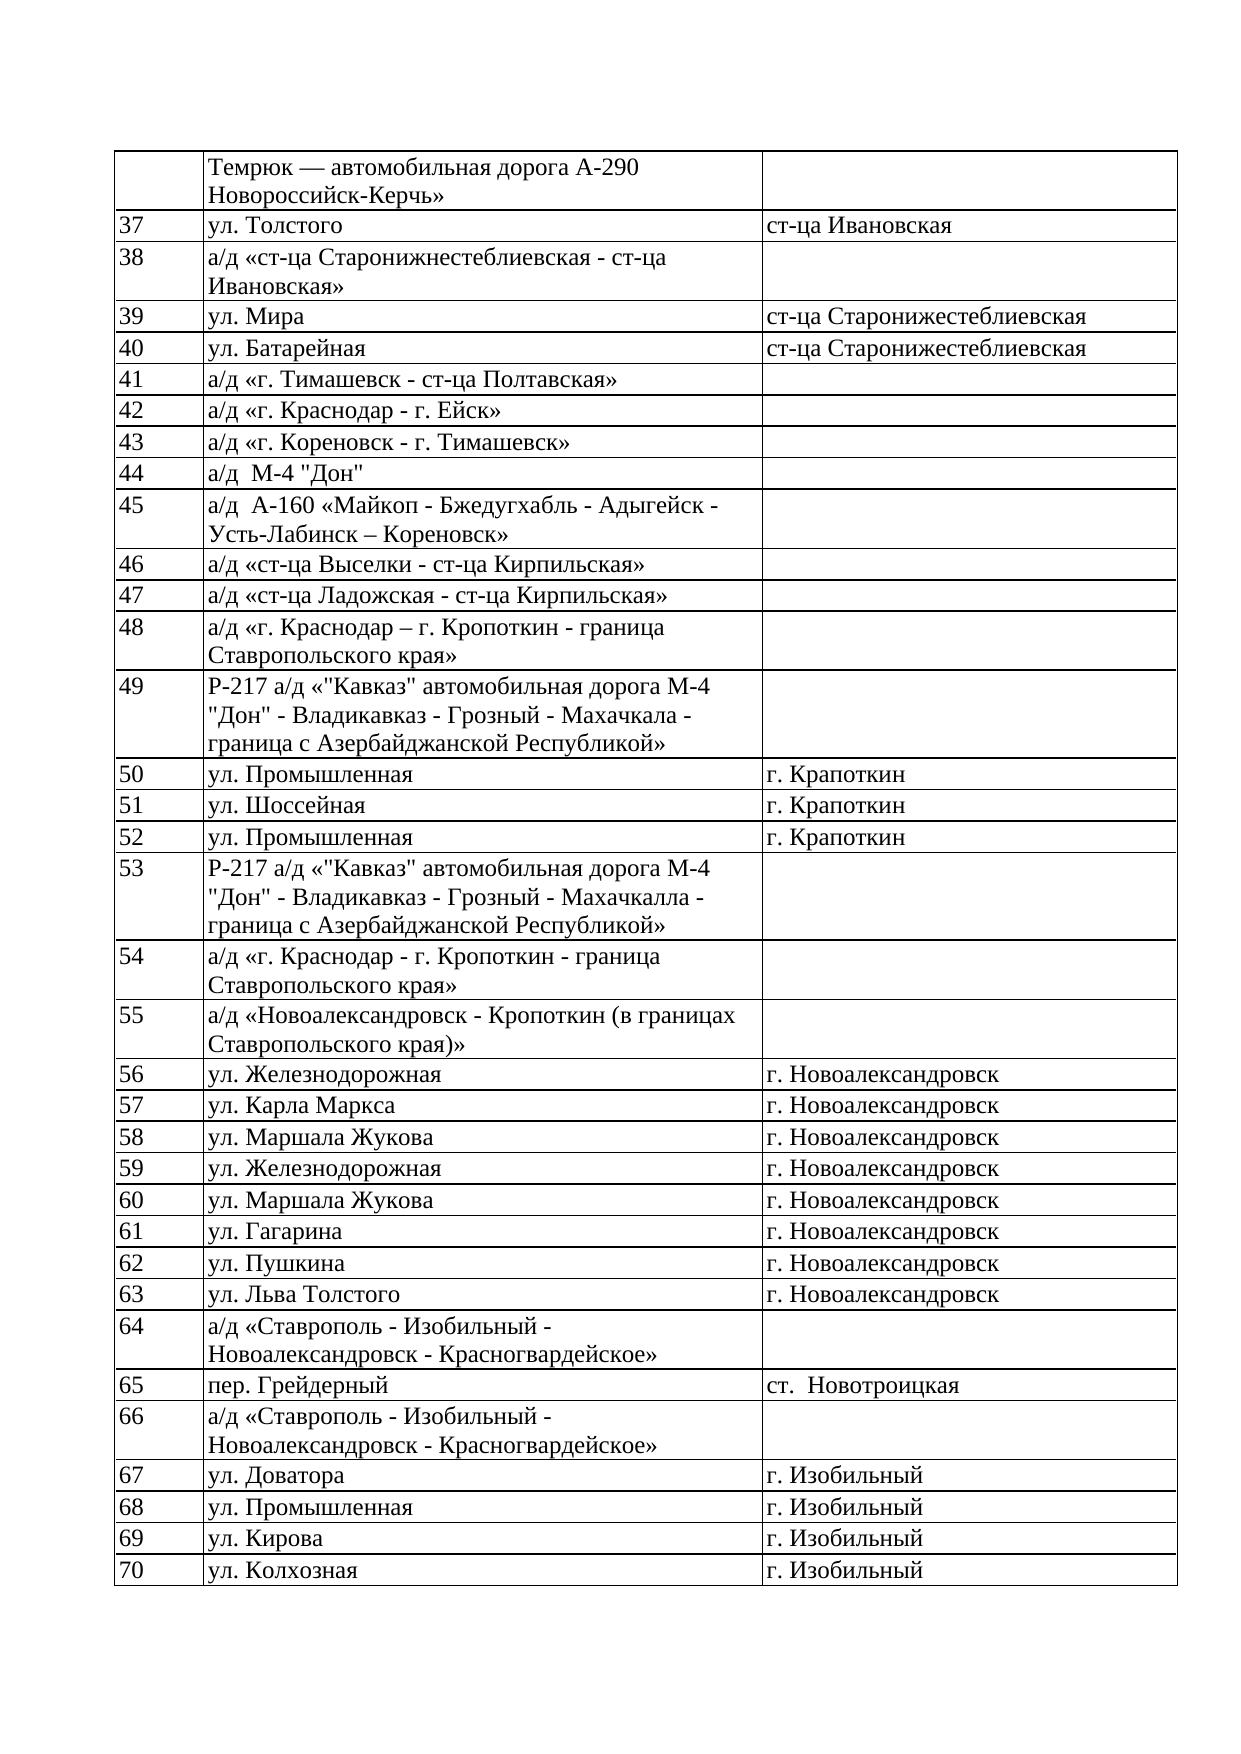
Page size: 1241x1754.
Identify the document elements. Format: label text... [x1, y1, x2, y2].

table_cell г. Крапоткин [763, 820, 1177, 852]
table_cell 48 [115, 611, 203, 669]
table_cell а/д «Ставрополь - Изобильный - Новоалександровск - Красногвардейское» [204, 1311, 762, 1368]
table_cell г. Новоалександровск [763, 1152, 1177, 1183]
table_cell а/д «ст-ца Старонижнестеблиевская - ст-ца Ивановская» [204, 242, 762, 299]
table_cell 57 [115, 1090, 203, 1120]
table_cell [763, 152, 1177, 209]
table_cell 67 [115, 1460, 203, 1490]
table_cell [763, 488, 1177, 547]
table_cell г. Новоалександровск [763, 1246, 1177, 1278]
table_cell 61 [115, 1216, 203, 1246]
table_cell 43 [115, 426, 203, 457]
table_cell г. Изобильный [763, 1553, 1177, 1584]
table_cell ул. Промышленная [204, 759, 762, 789]
table_cell г. Новоалександровск [763, 1278, 1177, 1309]
table_cell 54 [115, 940, 203, 998]
table_cell 47 [115, 580, 203, 610]
table_cell ул. Мира [204, 301, 762, 331]
table_cell а/д «г. Краснодар - г. Ейск» [204, 396, 762, 425]
table_cell 37 [115, 210, 203, 241]
table_cell [763, 457, 1177, 488]
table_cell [204, 1401, 762, 1459]
table_cell ул. Доватора [204, 1460, 762, 1490]
table_cell г. Крапоткин [763, 757, 1177, 789]
table_cell ул. Маршала Жукова [204, 1122, 762, 1152]
table_cell ул. Кирова [204, 1523, 762, 1553]
table_cell г. Новоалександровск [763, 1215, 1177, 1246]
table_cell 53 [115, 853, 203, 939]
table_cell 59 [115, 1153, 203, 1183]
table_cell [763, 579, 1177, 610]
table_cell [763, 394, 1177, 425]
table_cell 55 [115, 1000, 203, 1057]
table_cell [763, 425, 1177, 457]
table_cell ст-ца Старонижестеблиевская [763, 331, 1177, 362]
table_cell ст-ца Старонижестеблиевская [763, 300, 1177, 331]
table_cell ул. Железнодорожная [204, 1153, 762, 1183]
table_cell 39 [115, 301, 203, 331]
table_cell Р-217 а/д «"Кавказ" автомобильная дорога М-4 "Дон" - Владикавказ - Грозный - Махачкала - граница с Азербайджанской Республикой» [204, 671, 762, 757]
table_cell 63 [115, 1279, 203, 1309]
table_cell 38 [115, 242, 203, 299]
table_cell ул. Льва Толстого [204, 1279, 762, 1309]
table_cell а/д «г. Кореновск - г. Тимашевск» [204, 427, 762, 457]
table_cell 65 [115, 1369, 203, 1400]
table_cell 62 [115, 1247, 203, 1278]
table_cell а/д А-160 «Майкоп - Бжедугхабль - Адыгейск - Усть-Лабинск – Кореновск» [204, 490, 762, 547]
table_cell а/д «ст-ца Выселки - ст-ца Кирпильская» [204, 549, 762, 579]
table_cell ул. Промышленная [204, 1492, 762, 1522]
table_cell [763, 852, 1177, 939]
table_cell 42 [115, 395, 203, 425]
table_cell г. Изобильный [763, 1522, 1177, 1553]
table_cell г. Новоалександровск [763, 1120, 1177, 1152]
table_cell г. Изобильный [763, 1490, 1177, 1522]
table_cell ул. Промышленная [204, 822, 762, 852]
table_cell г. Крапоткин [763, 789, 1177, 820]
table_cell ул. Батарейная [204, 333, 762, 362]
table_cell 46 [115, 549, 203, 579]
table_cell [763, 548, 1177, 579]
table_cell г. Новоалександровск [763, 1183, 1177, 1215]
table_cell [763, 999, 1177, 1057]
table_cell а/д «Новоалександровск - Кропоткин (в границах Ставропольского края)» [204, 1000, 762, 1057]
table_cell 52 [115, 821, 203, 852]
table_cell г. Новоалександровск [763, 1058, 1177, 1089]
table_cell пер. Грейдерный [204, 1370, 762, 1400]
table_cell 64 [115, 1310, 203, 1368]
table_cell ул. Толстого [204, 211, 762, 241]
table_cell 36 [115, 152, 203, 209]
table_cell 70 [115, 1554, 203, 1584]
table_cell ст-ца Ивановская [763, 209, 1177, 241]
table_cell [763, 241, 1177, 299]
table_cell 58 [115, 1121, 203, 1152]
table_cell 69 [115, 1523, 203, 1553]
table_cell ул. Колхозная [204, 1555, 762, 1584]
table_cell 68 [115, 1491, 203, 1522]
table_cell ул. Железнодорожная [204, 1059, 762, 1089]
table_cell [763, 939, 1177, 998]
table_cell 40 [115, 332, 203, 362]
table_cell ул. Маршала Жукова [204, 1185, 762, 1215]
table_cell а/д «ст-ца Ладожская - ст-ца Кирпильская» [204, 581, 762, 610]
table_cell [763, 610, 1177, 669]
table_cell 56 [115, 1059, 203, 1089]
table_cell а/д «г. Краснодар – г. Кропоткин - граница Ставропольского края» [204, 612, 762, 669]
table_cell 45 [115, 489, 203, 547]
table_cell 60 [115, 1184, 203, 1215]
table_cell [763, 1309, 1177, 1368]
table_cell а/д «г. Тимашевск - ст-ца Полтавская» [204, 364, 762, 394]
table_cell Р-217 а/д «"Кавказ" автомобильная дорога М-4 "Дон" - Владикавказ - Грозный - Махачкалла - граница с Азербайджанской Республикой» [204, 853, 762, 939]
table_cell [204, 152, 762, 209]
table_cell 41 [115, 364, 203, 394]
table_cell а/д «г. Краснодар - г. Кропоткин - граница Ставропольского края» [204, 941, 762, 998]
table_cell [763, 1400, 1177, 1459]
table_cell ул. Пушкина [204, 1248, 762, 1278]
table_cell ст. Новотроицкая [763, 1368, 1177, 1400]
table_cell 51 [115, 790, 203, 820]
table_cell [763, 363, 1177, 394]
table_cell а/д М-4 "Дон" [204, 458, 762, 488]
table_cell [763, 669, 1177, 757]
table_cell г. Изобильный [763, 1459, 1177, 1490]
table_cell 66 [115, 1401, 203, 1459]
table_cell ул. Гагарина [204, 1216, 762, 1246]
table_cell 49 [115, 670, 203, 757]
table_cell ул. Карла Маркса [204, 1091, 762, 1120]
table_cell 44 [115, 458, 203, 488]
table_cell г. Новоалександровск [763, 1089, 1177, 1120]
table_cell 50 [115, 758, 203, 789]
table_cell ул. Шоссейная [204, 790, 762, 820]
